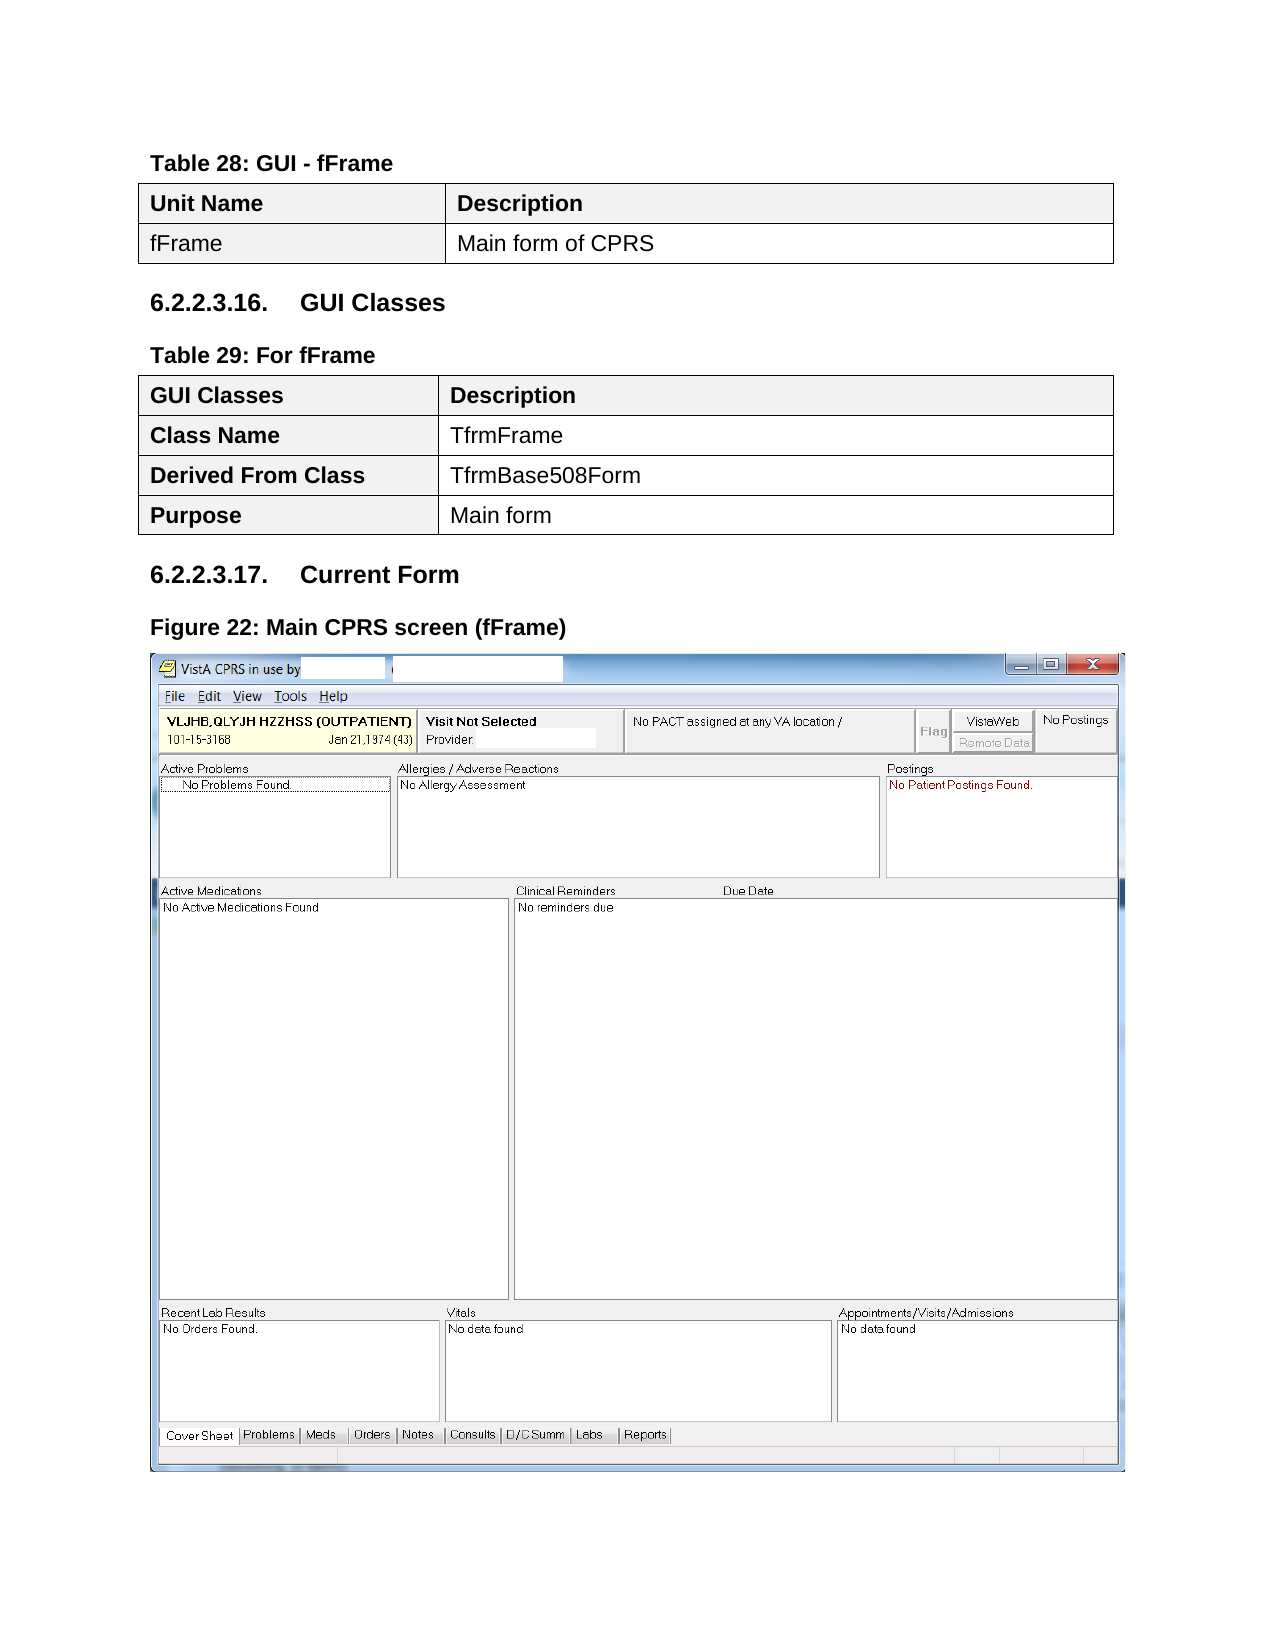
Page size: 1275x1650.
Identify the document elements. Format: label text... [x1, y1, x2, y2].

table_cell Derived From Class [139, 456, 438, 494]
table_header Unit Name [139, 184, 445, 222]
picture [150, 653, 1125, 1472]
table_cell TfrmFrame [439, 416, 1113, 454]
table_header Description [446, 184, 1113, 222]
table_cell fFrame [139, 224, 445, 262]
subtitle GUI Classes [150, 288, 1125, 317]
subtitle Current Form [150, 560, 1125, 589]
table_cell Purpose [139, 496, 438, 534]
table_cell Main form of CPRS [446, 224, 1113, 262]
table_header GUI Classes [139, 376, 438, 415]
table_cell TfrmBase508Form [439, 456, 1113, 494]
table_cell Class Name [139, 416, 438, 454]
table_header Description [439, 376, 1113, 415]
table_cell Main form [439, 496, 1113, 534]
